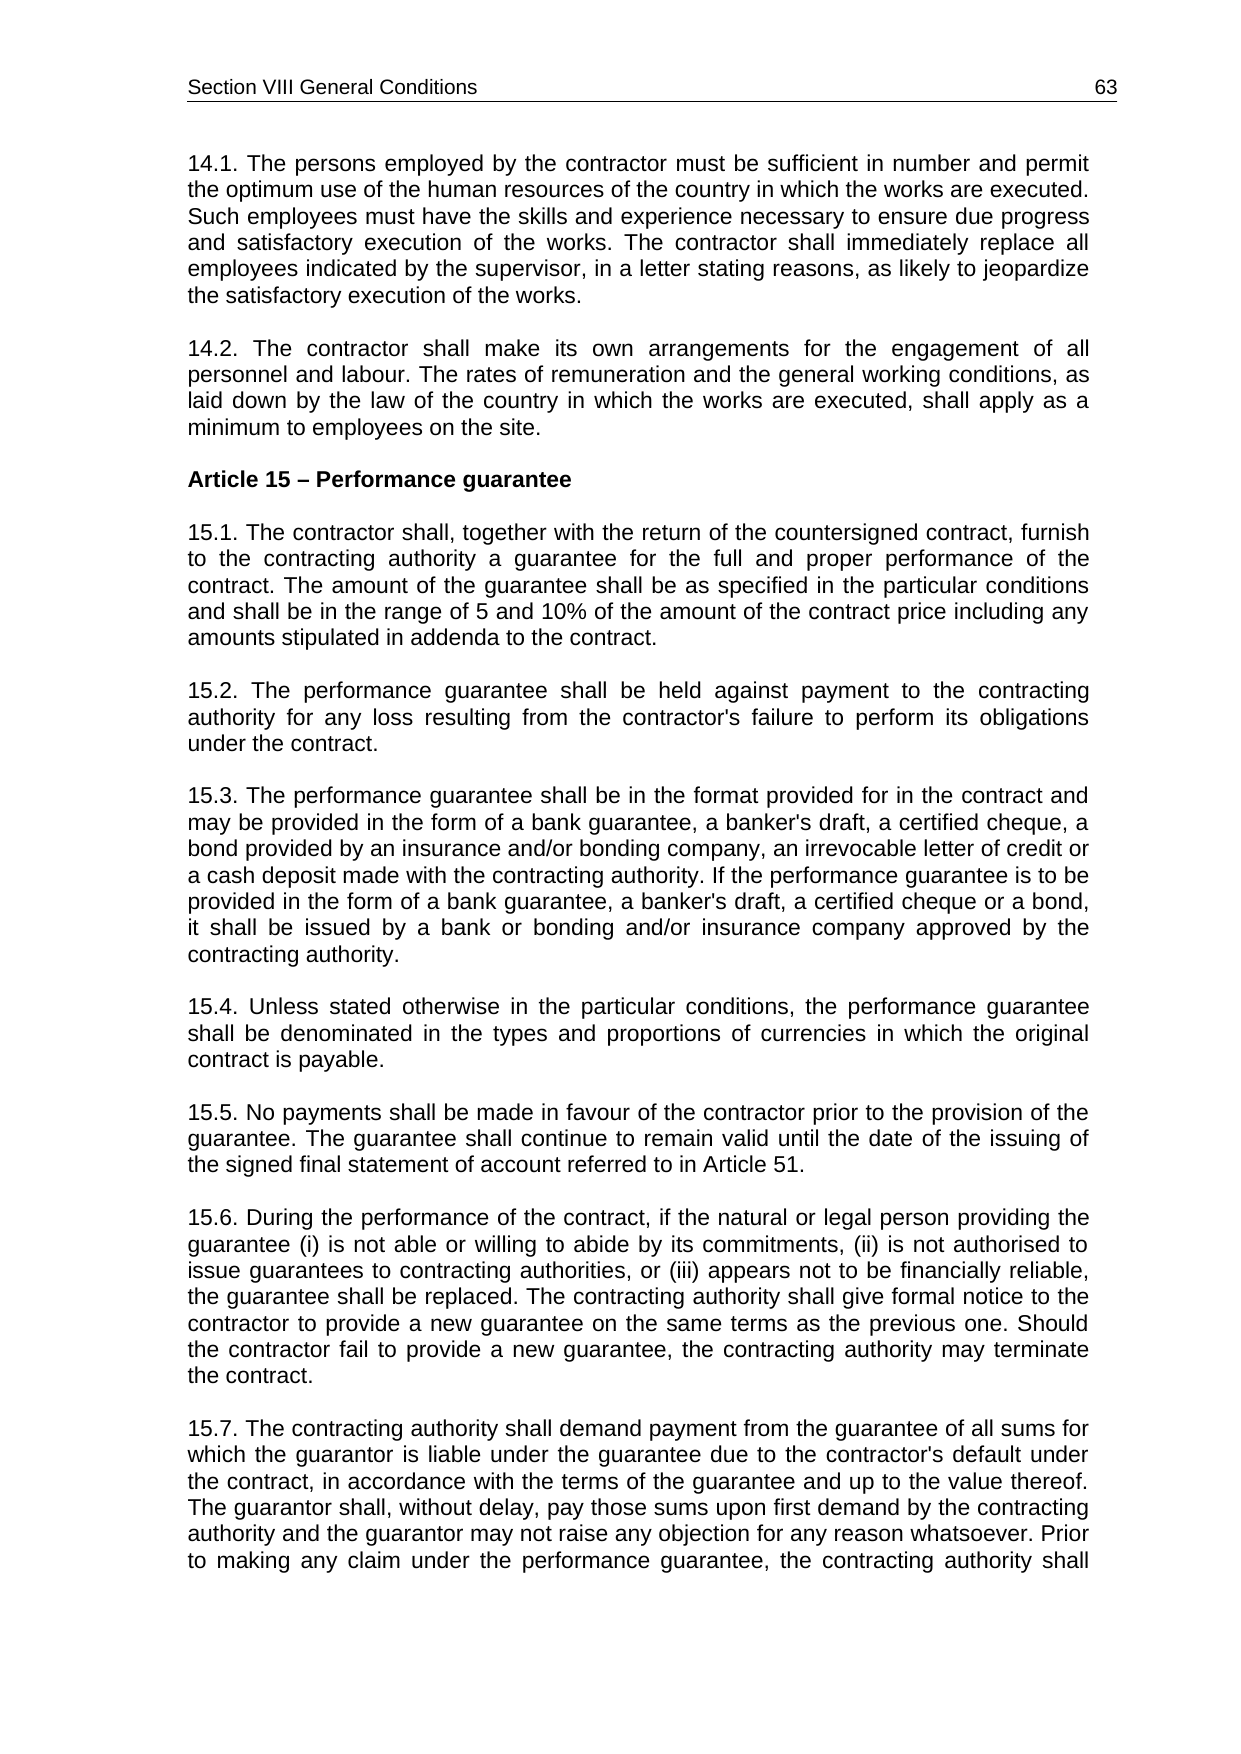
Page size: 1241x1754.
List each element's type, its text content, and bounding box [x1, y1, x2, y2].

text Article 15 – Performance guarantee [187, 466, 1090, 493]
text 14.1. The persons employed by the contractor must be sufficient in number and permit the optimum use of the human resources of the country in which the works are executed. Such employees must have the skills and experience necessary to ensure due progress and satisfactory execution of the works. The contractor shall immediately replace all employees indicated by the supervisor, in a letter stating reasons, as likely to jeopardize the satisfactory execution of the works. [187, 150, 1090, 308]
text 15.2. The performance guarantee shall be held against payment to the contracting authority for any loss resulting from the contractor's failure to perform its obligations under the contract. [187, 677, 1090, 756]
text 15.6. During the performance of the contract, if the natural or legal person providing the guarantee (i) is not able or willing to abide by its commitments, (ii) is not authorised to issue guarantees to contracting authorities, or (iii) appears not to be financially reliable, the guarantee shall be replaced. The contracting authority shall give formal notice to the contractor to provide a new guarantee on the same terms as the previous one. Should the contractor fail to provide a new guarantee, the contracting authority may terminate the contract. [187, 1204, 1090, 1389]
text 15.1. The contractor shall, together with the return of the countersigned contract, furnish to the contracting authority a guarantee for the full and proper performance of the contract. The amount of the guarantee shall be as specified in the particular conditions and shall be in the range of 5 and 10% of the amount of the contract price including any amounts stipulated in addenda to the contract. [187, 519, 1090, 651]
text 14.2. The contractor shall make its own arrangements for the engagement of all personnel and labour. The rates of remuneration and the general working conditions, as laid down by the law of the country in which the works are executed, shall apply as a minimum to employees on the site. [187, 334, 1090, 440]
text 15.5. No payments shall be made in favour of the contractor prior to the provision of the guarantee. The guarantee shall continue to remain valid until the date of the issuing of the signed final statement of account referred to in Article 51. [187, 1099, 1090, 1178]
text 15.3. The performance guarantee shall be in the format provided for in the contract and may be provided in the form of a bank guarantee, a banker's draft, a certified cheque, a bond provided by an insurance and/or bonding company, an irrevocable letter of credit or a cash deposit made with the contracting authority. If the performance guarantee is to be provided in the form of a bank guarantee, a banker's draft, a certified cheque or a bond, it shall be issued by a bank or bonding and/or insurance company approved by the contracting authority. [187, 782, 1090, 967]
text 15.4. Unless stated otherwise in the particular conditions, the performance guarantee shall be denominated in the types and proportions of currencies in which the original contract is payable. [187, 993, 1090, 1072]
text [187, 1415, 1090, 1573]
